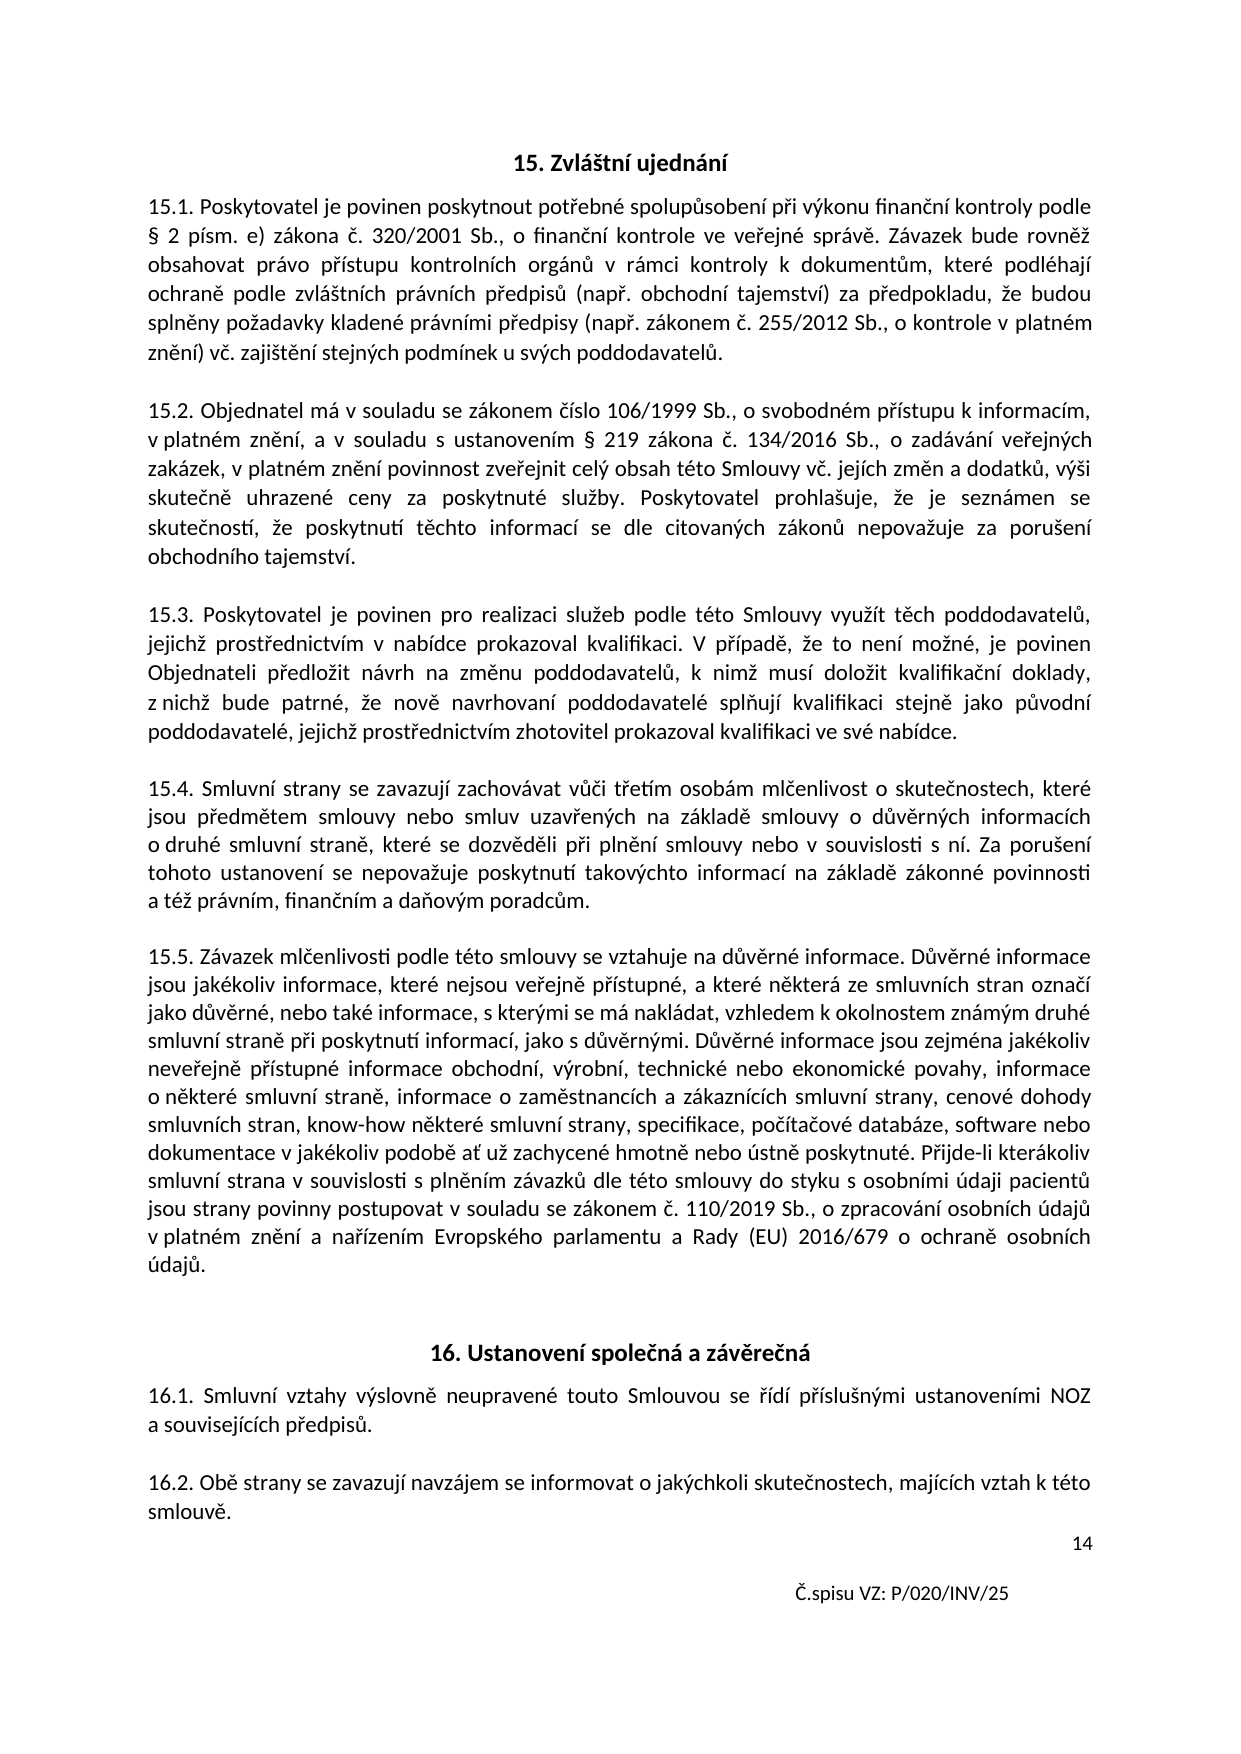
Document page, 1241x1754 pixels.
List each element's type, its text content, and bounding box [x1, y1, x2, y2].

text 16. Ustanovení společná a závěrečná [148, 1337, 1093, 1367]
text 15.1. Poskytovatel je povinen poskytnout potřebné spolupůsobení při výkonu finanční kontroly podle § 2 písm. e) zákona č. 320/2001 Sb., o finanční kontrole ve veřejné správě. Závazek bude rovněž obsahovat právo přístupu kontrolních orgánů v rámci kontroly k dokumentům, které podléhají ochraně podle zvláštních právních předpisů (např. obchodní tajemství) za předpokladu, že budou splněny požadavky kladené právními předpisy (např. zákonem č. 255/2012 Sb., o kontrole v platném znění) vč. zajištění stejných podmínek u svých poddodavatelů. [148, 191, 1093, 366]
text 15.5. Závazek mlčenlivosti podle této smlouvy se vztahuje na důvěrné informace. Důvěrné informace jsou jakékoliv informace, které nejsou veřejně přístupné, a které některá ze smluvních stran označí jako důvěrné, nebo také informace, s kterými se má nakládat, vzhledem k okolnostem známým druhé smluvní straně při poskytnutí informací, jako s důvěrnými. Důvěrné informace jsou zejména jakékoliv neveřejně přístupné informace obchodní, výrobní, technické nebo ekonomické povahy, informace o některé smluvní straně, informace o zaměstnancích a zákaznících smluvní strany, cenové dohody smluvních stran, know-how některé smluvní strany, specifikace, počítačové databáze, software nebo dokumentace v jakékoliv podobě ať už zachycené hmotně nebo ústně poskytnuté. Přijde-li kterákoliv smluvní strana v souvislosti s plněním závazků dle této smlouvy do styku s osobními údaji pacientů jsou strany povinny postupovat v souladu se zákonem č. 110/2019 Sb., o zpracování osobních údajů v platném znění a nařízením Evropského parlamentu a Rady (EU) 2016/679 o ochraně osobních údajů. [148, 942, 1093, 1278]
text 16.1. Smluvní vztahy výslovně neupravené touto Smlouvou se řídí příslušnými ustanoveními NOZ a souvisejících předpisů. [148, 1380, 1093, 1438]
text 16.2. Obě strany se zavazují navzájem se informovat o jakýchkoli skutečnostech, majících vztah k této smlouvě. [148, 1467, 1093, 1526]
text 15. Zvláštní ujednání [148, 148, 1093, 178]
text 15.2. Objednatel má v souladu se zákonem číslo 106/1999 Sb., o svobodném přístupu k informacím, v platném znění, a v souladu s ustanovením § 219 zákona č. 134/2016 Sb., o zadávání veřejných zakázek, v platném znění povinnost zveřejnit celý obsah této Smlouvy vč. jejích změn a dodatků, výši skutečně uhrazené ceny za poskytnuté služby. Poskytovatel prohlašuje, že je seznámen se skutečností, že poskytnutí těchto informací se dle citovaných zákonů nepovažuje za porušení obchodního tajemství. [148, 395, 1093, 570]
text 15.4. Smluvní strany se zavazují zachovávat vůči třetím osobám mlčenlivost o skutečnostech, které jsou předmětem smlouvy nebo smluv uzavřených na základě smlouvy o důvěrných informacích o druhé smluvní straně, které se dozvěděli při plnění smlouvy nebo v souvislosti s ní. Za porušení tohoto ustanovení se nepovažuje poskytnutí takovýchto informací na základě zákonné povinnosti a též právním, finančním a daňovým poradcům. [148, 774, 1093, 914]
text 15.3. Poskytovatel je povinen pro realizaci služeb podle této Smlouvy využít těch poddodavatelů, jejichž prostřednictvím v nabídce prokazoval kvalifikaci. V případě, že to není možné, je povinen Objednateli předložit návrh na změnu poddodavatelů, k nimž musí doložit kvalifikační doklady, z nichž bude patrné, že nově navrhovaní poddodavatelé splňují kvalifikaci stejně jako původní poddodavatelé, jejichž prostřednictvím zhotovitel prokazoval kvalifikaci ve své nabídce. [148, 599, 1093, 745]
